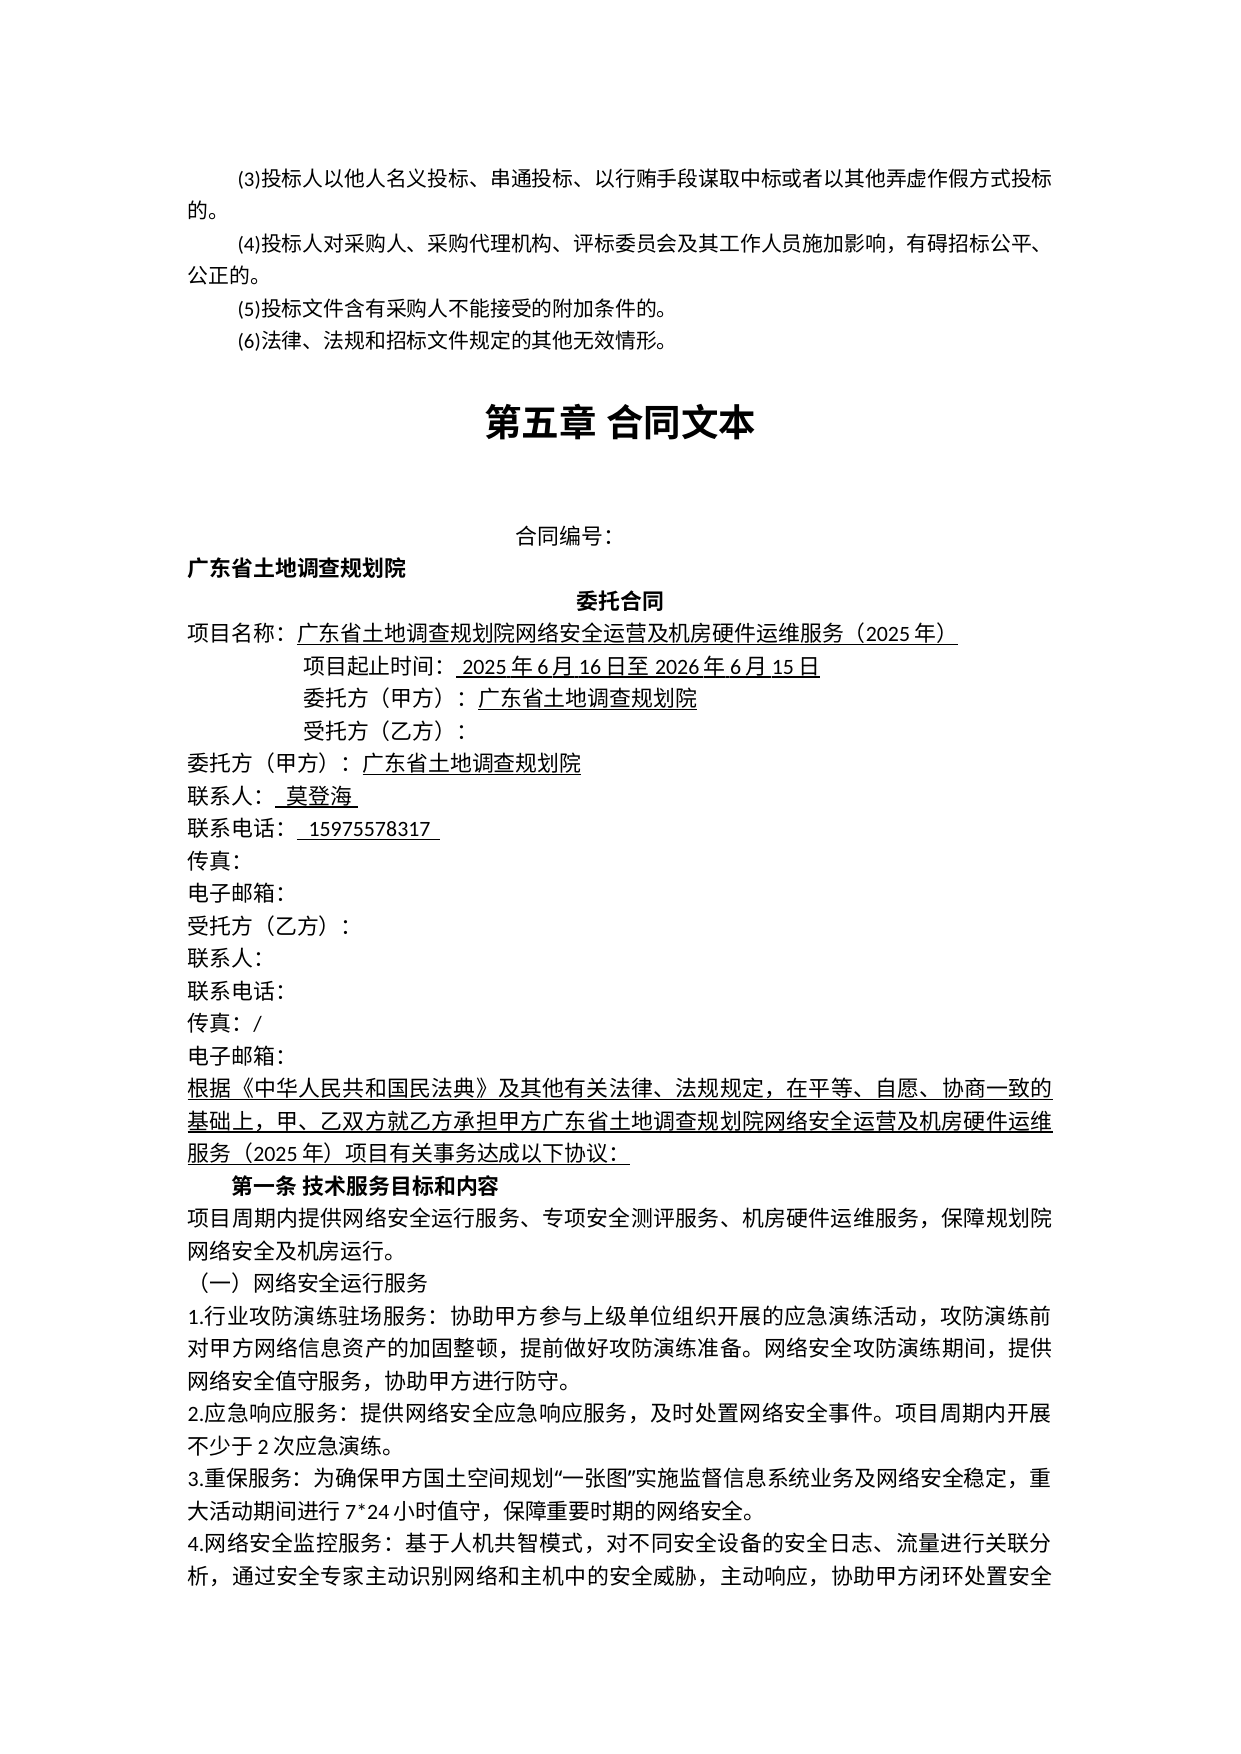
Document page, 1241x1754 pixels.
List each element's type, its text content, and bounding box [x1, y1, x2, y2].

text 合同编号： [187, 519, 1053, 552]
text 电子邮箱： [187, 877, 1053, 909]
text 根据《中华人民共和国民法典》及其他有关法律、法规规定，在平等、自愿、协商一致的基础上，甲、乙双方就乙方承担甲方广东省土地调查规划院网络安全运营及机房硬件运维服务（2025年）项目有关事务达成以下协议： [187, 1132, 1053, 1169]
text 第一条 技术服务目标和内容 [187, 1169, 1053, 1202]
text 广东省土地调查规划院 [187, 552, 1053, 584]
text (3)投标人以他人名义投标、串通投标、以行贿手段谋取中标或者以其他弄虚作假方式投标的。 [187, 162, 1053, 227]
text 根据《中华人民共和国民法典》及其他有关法律、法规规定，在平等、自愿、协商一致的基础上，甲、乙双方就乙方承担甲方广东省土地调查规划院网络安全运营及机房硬件运维服务（2025年）项目有关事务达成以下协议： [187, 1100, 1053, 1131]
text (5)投标文件含有采购人不能接受的附加条件的。 [187, 292, 1053, 324]
text 受托方（乙方）： [303, 714, 1053, 747]
text 联系电话： 15975578317 [187, 812, 1053, 844]
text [187, 1527, 1053, 1592]
text 项目名称：广东省土地调查规划院网络安全运营及机房硬件运维服务（2025年） [187, 617, 1053, 649]
text 委托方（甲方）：广东省土地调查规划院 [303, 682, 1053, 714]
text 1.行业攻防演练驻场服务：协助甲方参与上级单位组织开展的应急演练活动，攻防演练前对甲方网络信息资产的加固整顿，提前做好攻防演练准备。网络安全攻防演练期间，提供网络安全值守服务，协助甲方进行防守。 [187, 1299, 1053, 1397]
text 受托方（乙方）： [187, 909, 1053, 942]
text 联系人： 莫登海 [187, 779, 1053, 812]
text 委托方（甲方）：广东省土地调查规划院 [187, 747, 1053, 779]
text 3.重保服务：为确保甲方国土空间规划“一张图”实施监督信息系统业务及网络安全稳定，重大活动期间进行7*24小时值守，保障重要时期的网络安全。 [187, 1462, 1053, 1527]
text 联系人： [187, 942, 1053, 974]
text (6)法律、法规和招标文件规定的其他无效情形。 [187, 324, 1053, 357]
text 项目起止时间： 2025年6月16日至 2026年6月15日 [303, 649, 1053, 682]
text （一）网络安全运行服务 [187, 1267, 1053, 1299]
text 2.应急响应服务：提供网络安全应急响应服务，及时处置网络安全事件。项目周期内开展不少于2次应急演练。 [187, 1397, 1053, 1462]
text 项目周期内提供网络安全运行服务、专项安全测评服务、机房硬件运维服务，保障规划院网络安全及机房运行。 [187, 1202, 1053, 1267]
text 第五章 合同文本 [187, 389, 1053, 454]
text (4)投标人对采购人、采购代理机构、评标委员会及其工作人员施加影响，有碍招标公平、公正的。 [187, 227, 1053, 292]
text 传真： [187, 844, 1053, 877]
text 电子邮箱： [187, 1039, 1053, 1072]
text 根据《中华人民共和国民法典》及其他有关法律、法规规定，在平等、自愿、协商一致的基础上，甲、乙双方就乙方承担甲方广东省土地调查规划院网络安全运营及机房硬件运维服务（2025年）项目有关事务达成以下协议： [187, 1072, 1053, 1099]
text 联系电话： [187, 974, 1053, 1007]
text 委托合同 [187, 584, 1053, 617]
text 传真：/ [187, 1007, 1053, 1039]
